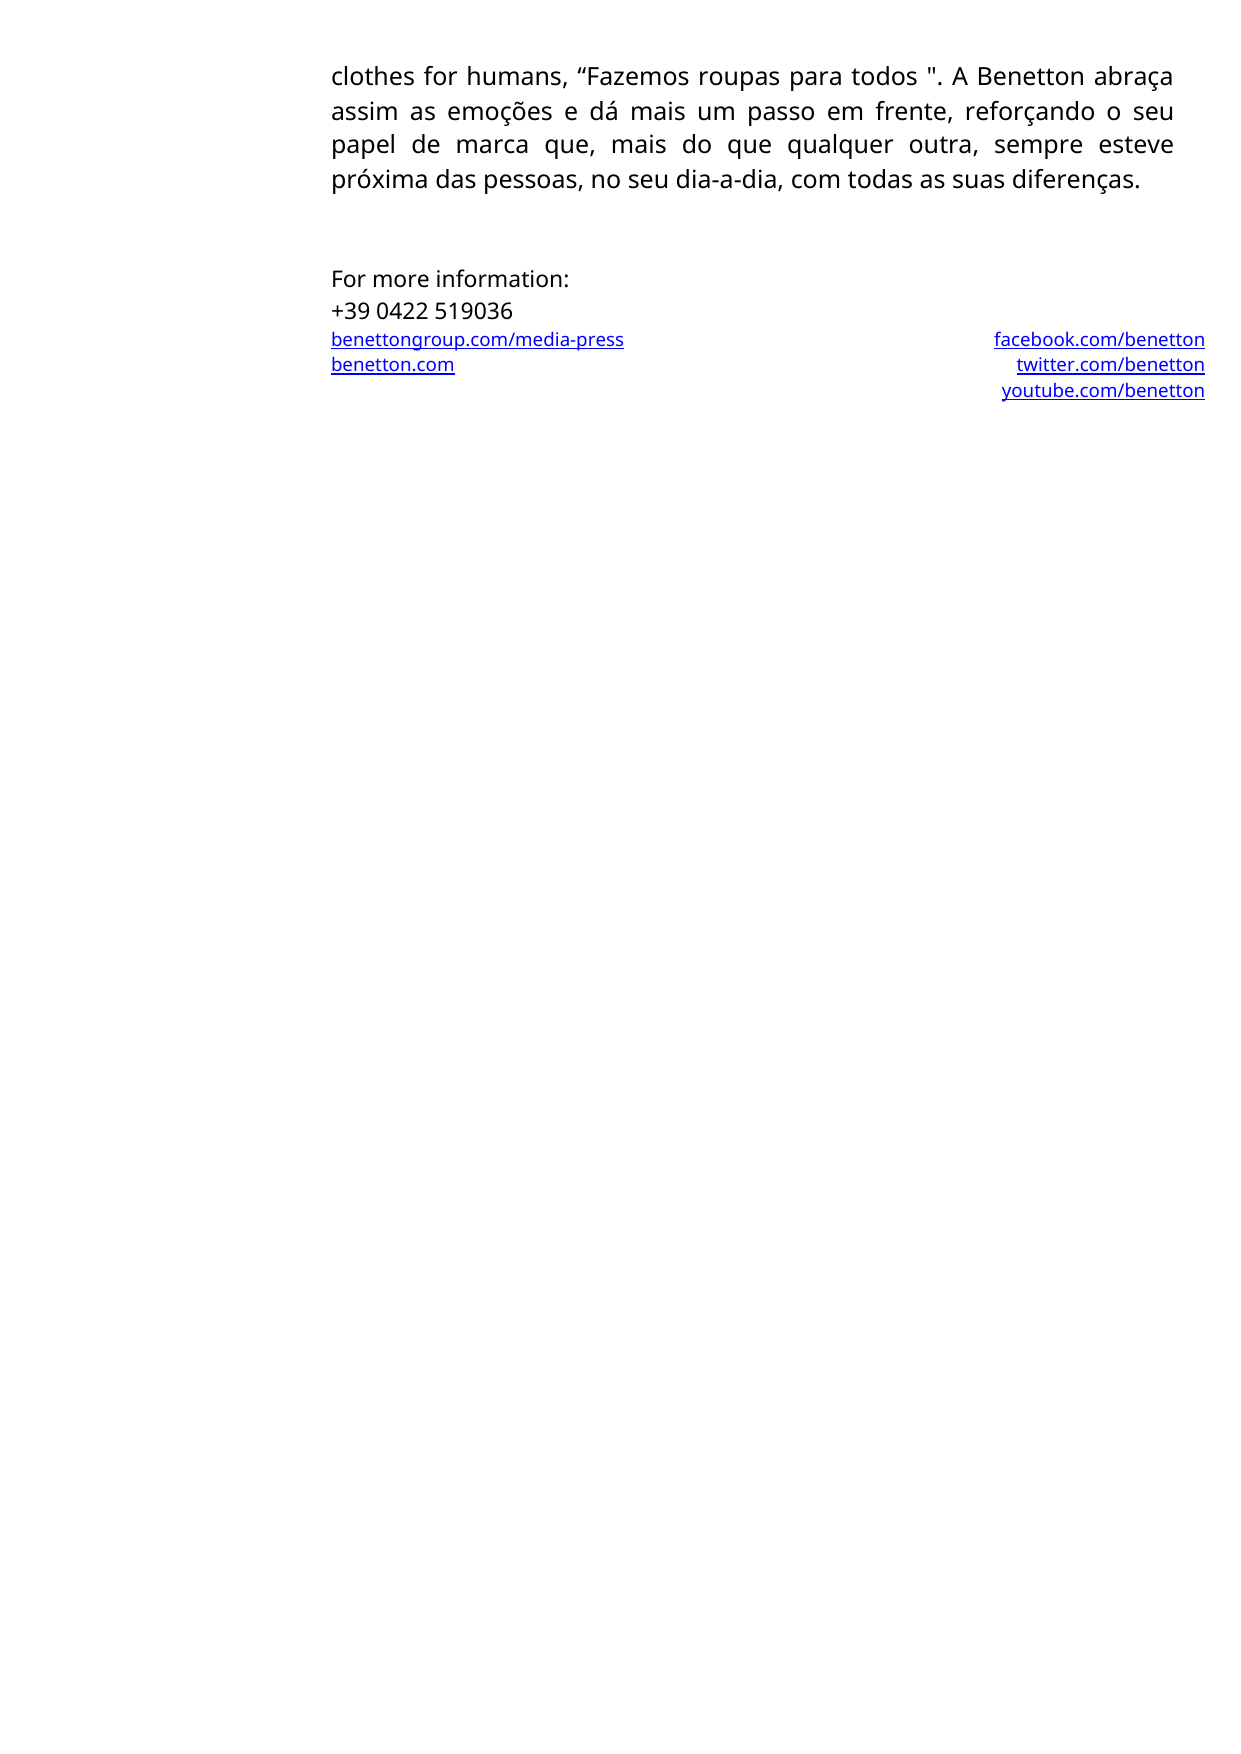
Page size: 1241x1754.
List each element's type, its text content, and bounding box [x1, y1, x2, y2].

text For more information: [331, 263, 1175, 295]
table_header benettongroup.com/media-press benetton.com [320, 326, 781, 413]
table_header facebook.com/benetton twitter.com/benetton youtube.com/benetton [781, 326, 1216, 413]
text +39 0422 519036 [331, 295, 1175, 326]
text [331, 59, 1175, 195]
